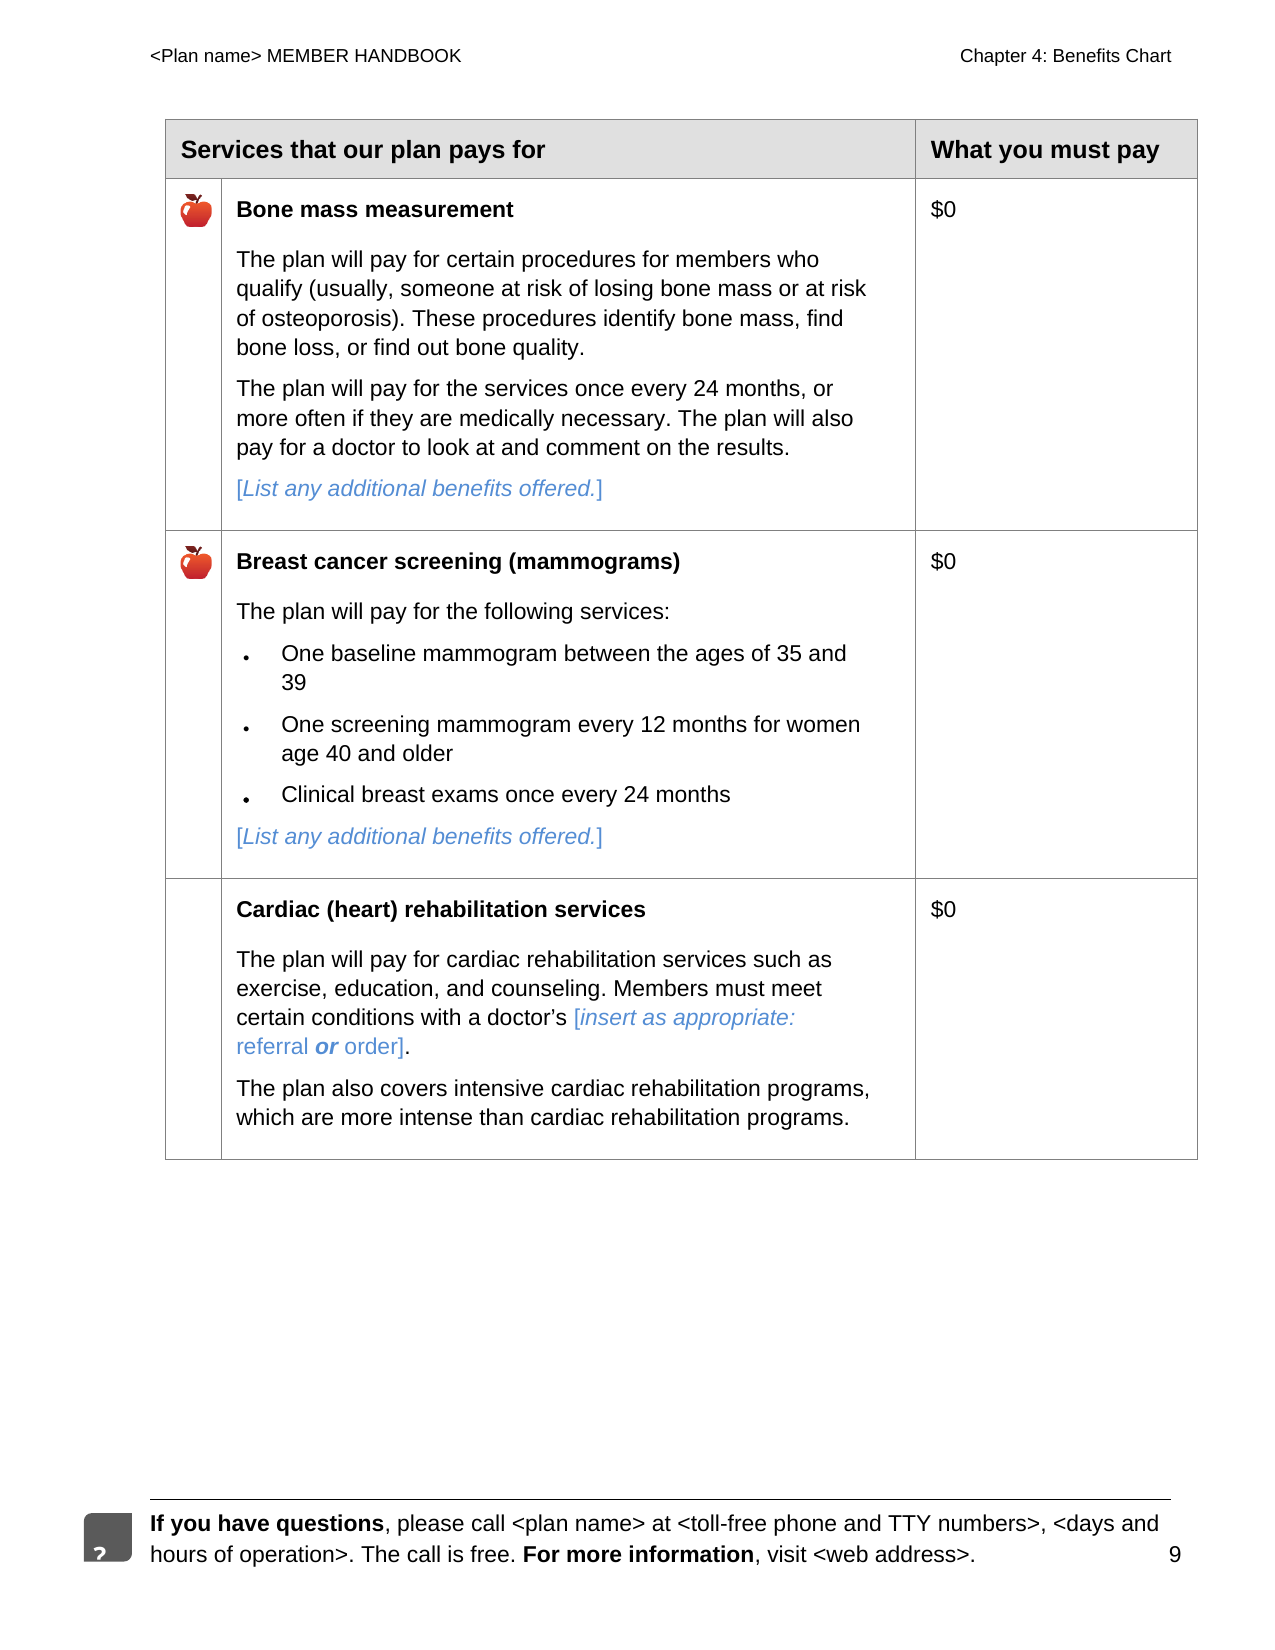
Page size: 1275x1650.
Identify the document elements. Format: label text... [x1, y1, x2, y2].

table_cell Breast cancer screening (mammograms) The plan will pay for the following services: One baseline mammogram between the ages of 35 and 39 One screening mammogram every 12 months for women age 40 and older Clinical breast exams once every 24 months [List any additional benefits offered.] [222, 531, 915, 878]
table_cell Bone mass measurement The plan will pay for certain procedures for members who qualify (usually, someone at risk of losing bone mass or at risk of osteoporosis). These procedures identify bone mass, find bone loss, or find out bone quality. The plan will pay for the services once every 24 months, or more often if they are medically necessary. The plan will also pay for a doctor to look at and comment on the results. [List any additional benefits offered.] [222, 179, 915, 530]
table_header Services that our plan pays for [166, 120, 915, 178]
table_header What you must pay [916, 120, 1197, 178]
table_cell Cardiac (heart) rehabilitation services The plan will pay for cardiac rehabilitation services such as exercise, education, and counseling. Members must meet certain conditions with a doctor’s [insert as appropriate: referral or order]. The plan also covers intensive cardiac rehabilitation programs, which are more intense than cardiac rehabilitation programs. [222, 879, 915, 1159]
table_cell $0 [916, 531, 1197, 878]
table_cell $0 [916, 179, 1197, 530]
table_cell [166, 879, 221, 1159]
picture [180, 546, 212, 579]
picture [180, 194, 212, 227]
table_cell [166, 531, 221, 878]
table_cell [166, 179, 221, 530]
table_cell $0 [916, 879, 1197, 1159]
